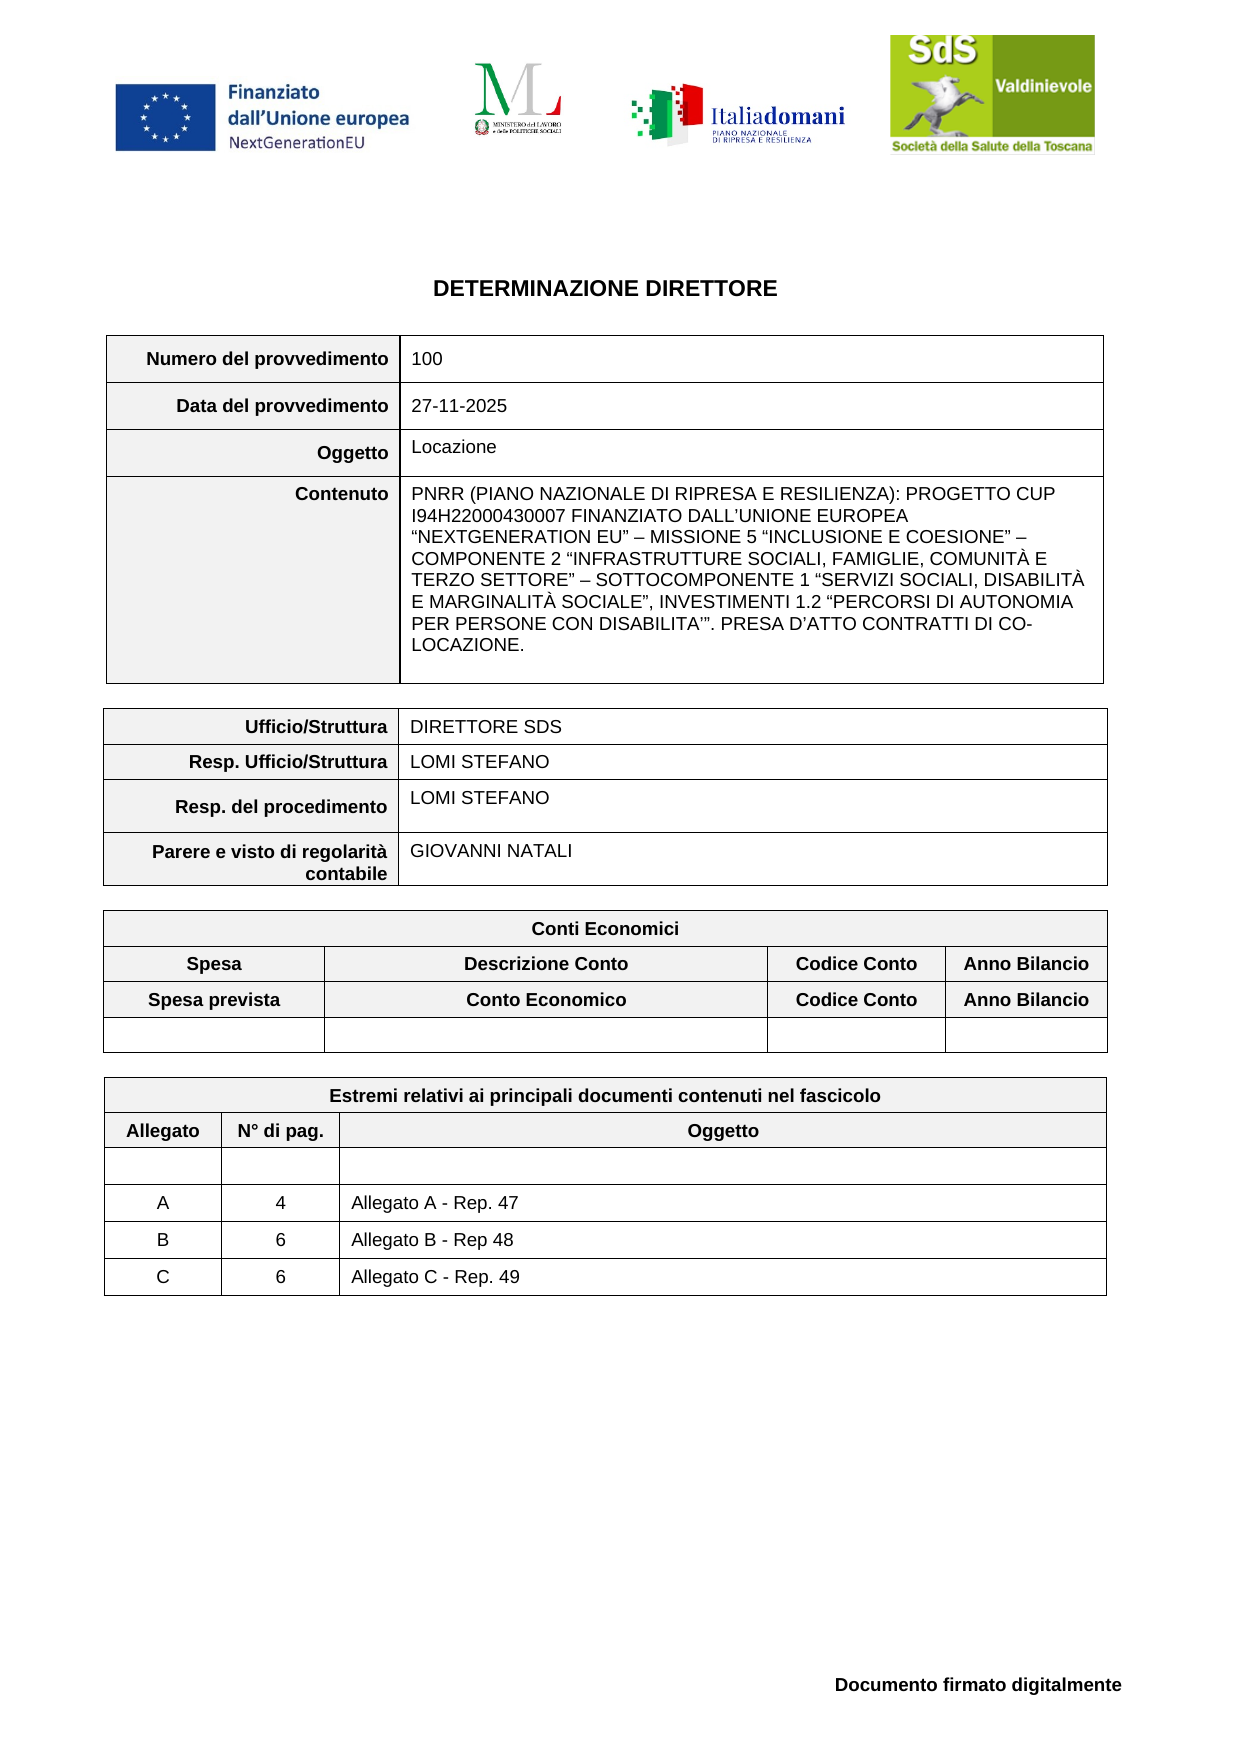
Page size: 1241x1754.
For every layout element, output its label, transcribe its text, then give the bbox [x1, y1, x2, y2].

table_cell N° di pag. [222, 1113, 339, 1147]
picture [890, 35, 1095, 156]
table_cell Resp. del procedimento [104, 780, 398, 832]
table_cell Resp. Ufficio/Struttura [104, 745, 398, 779]
picture [459, 54, 579, 154]
picture [115, 76, 417, 153]
table_cell A [105, 1185, 221, 1221]
table_cell [325, 1018, 767, 1052]
table_header Conti Economici [104, 911, 1107, 946]
table_cell Parere e visto di regolarità contabile [104, 833, 398, 885]
table_cell Anno Bilancio [946, 947, 1107, 981]
table_cell Allegato A - Rep. 47 [340, 1185, 1106, 1221]
table_header Numero del provvedimento [107, 336, 399, 382]
picture [620, 74, 852, 154]
table_cell [104, 1018, 324, 1052]
table_header DIRETTORE SDS [399, 709, 1107, 744]
table_cell Oggetto [107, 430, 399, 476]
table_cell 6 [222, 1259, 339, 1295]
table_cell B [105, 1222, 221, 1258]
table_cell GIOVANNI NATALI [399, 833, 1107, 885]
table_cell Codice Conto [768, 982, 945, 1017]
table_cell 27-11-2025 [401, 383, 1103, 429]
table_cell [768, 1018, 945, 1052]
table_cell 6 [222, 1222, 339, 1258]
table_cell Spesa [104, 947, 324, 981]
table_cell Conto Economico [325, 982, 767, 1017]
table_cell Codice Conto [768, 947, 945, 981]
table_cell PNRR (PIANO NAZIONALE DI RIPRESA E RESILIENZA): PROGETTO CUP I94H22000430007 FINANZIATO DALL’UNIONE EUROPEA “NEXTGENERATION EU” – MISSIONE 5 “INCLUSIONE E COESIONE” – COMPONENTE 2 “INFRASTRUTTURE SOCIALI, FAMIGLIE, COMUNITÀ E TERZO SETTORE” – SOTTOCOMPONENTE 1 “SERVIZI SOCIALI, DISABILITÀ E MARGINALITÀ SOCIALE”, INVESTIMENTI 1.2 “PERCORSI DI AUTONOMIA PER PERSONE CON DISABILITA’”. PRESA D’ATTO CONTRATTI DI CO-LOCAZIONE. [401, 477, 1103, 683]
table_cell [105, 1148, 221, 1184]
table_cell Locazione [401, 430, 1103, 476]
table_cell LOMI STEFANO [399, 780, 1107, 832]
table_cell Allegato C - Rep. 49 [340, 1259, 1106, 1295]
table_cell 4 [222, 1185, 339, 1221]
table_header 100 [401, 336, 1103, 382]
table_cell [222, 1148, 339, 1184]
table_header Estremi relativi ai principali documenti contenuti nel fascicolo [105, 1078, 1106, 1112]
table_cell Descrizione Conto [325, 947, 767, 981]
text DETERMINAZIONE DIRETTORE [89, 275, 1122, 301]
table_header Ufficio/Struttura [104, 709, 398, 744]
table_cell Allegato B - Rep 48 [340, 1222, 1106, 1258]
table_cell LOMI STEFANO [399, 745, 1107, 779]
table_cell Anno Bilancio [946, 982, 1107, 1017]
table_cell [340, 1148, 1106, 1184]
table_cell Spesa prevista [104, 982, 324, 1017]
table_cell [946, 1018, 1107, 1052]
table_cell Contenuto [107, 477, 399, 683]
table_cell Data del provvedimento [107, 383, 399, 429]
table_cell C [105, 1259, 221, 1295]
table_cell Allegato [105, 1113, 221, 1147]
table_cell Oggetto [340, 1113, 1106, 1147]
